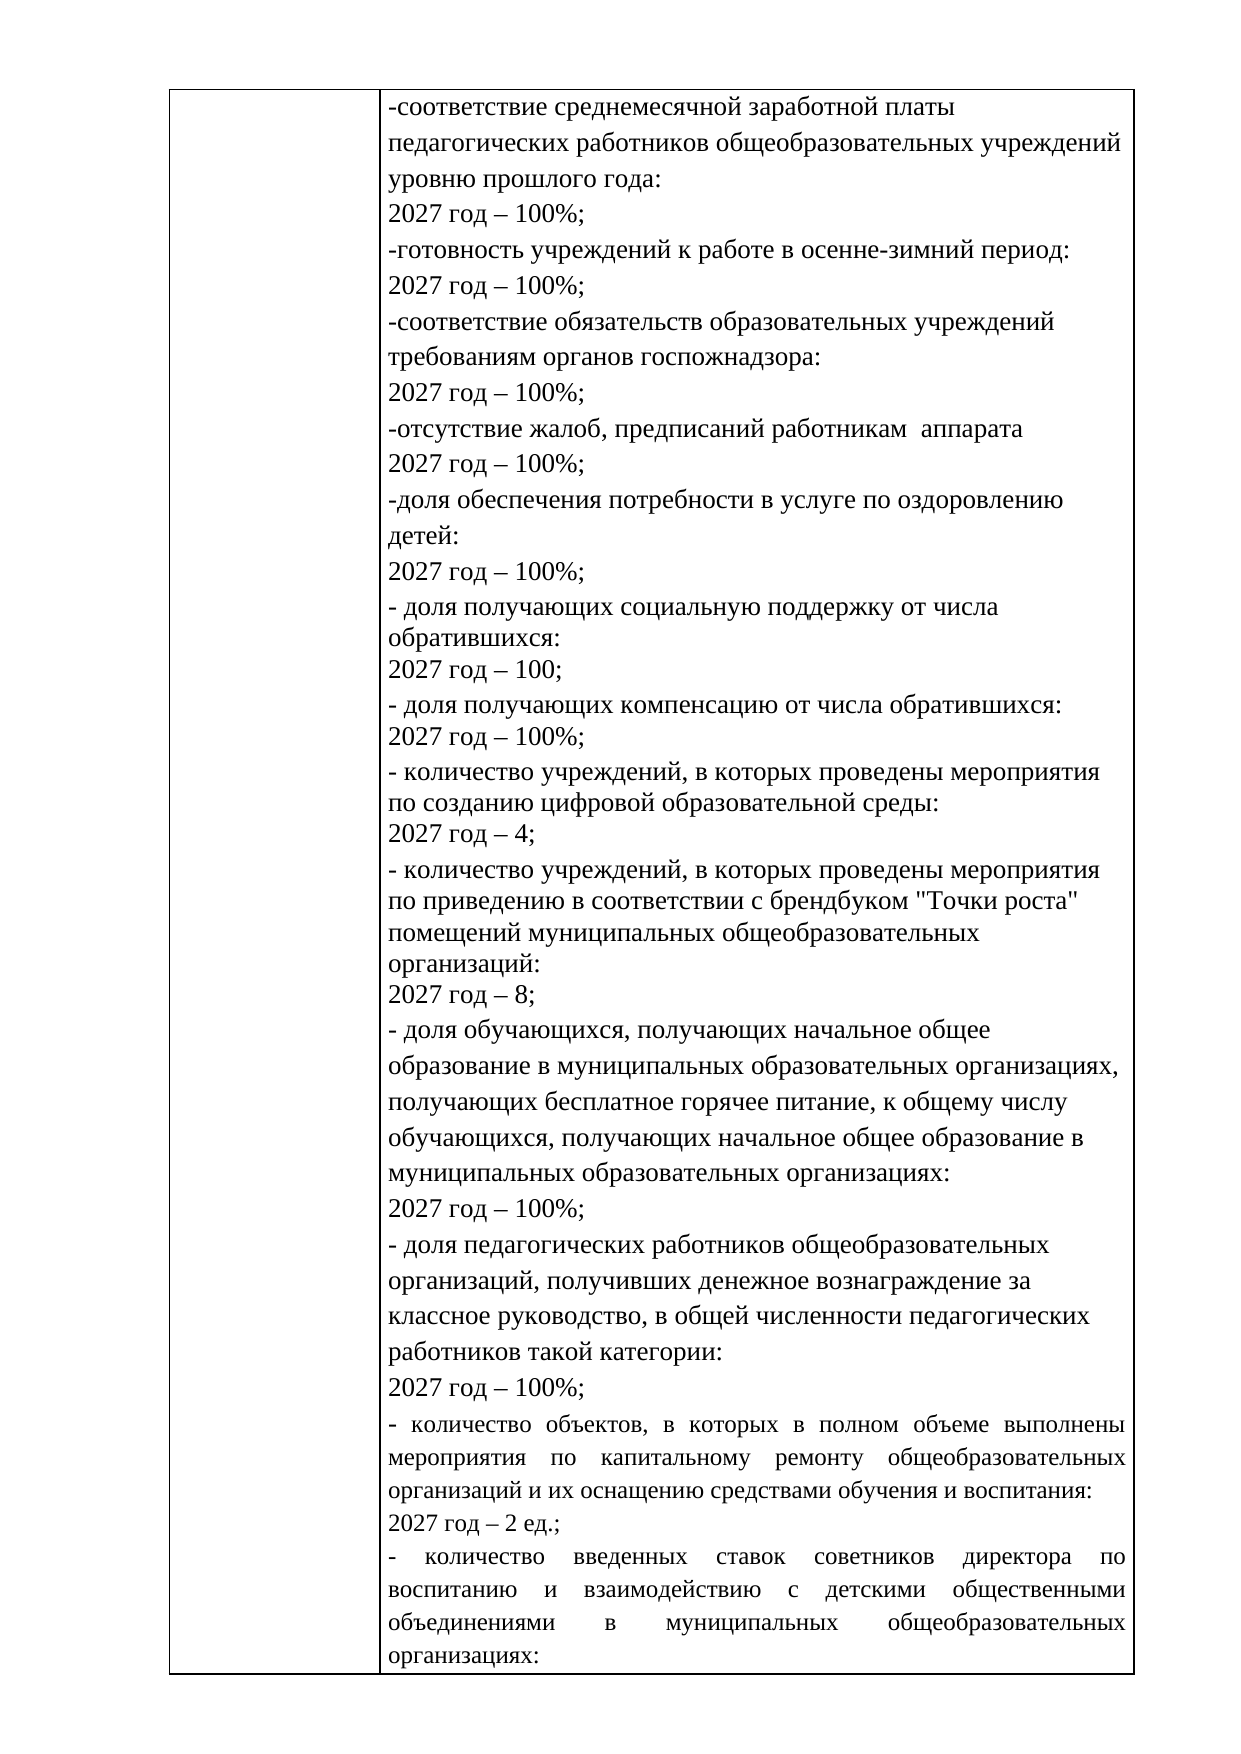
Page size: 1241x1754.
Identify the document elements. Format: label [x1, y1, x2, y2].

table_header [170, 90, 379, 1673]
table_header [381, 90, 1133, 1673]
